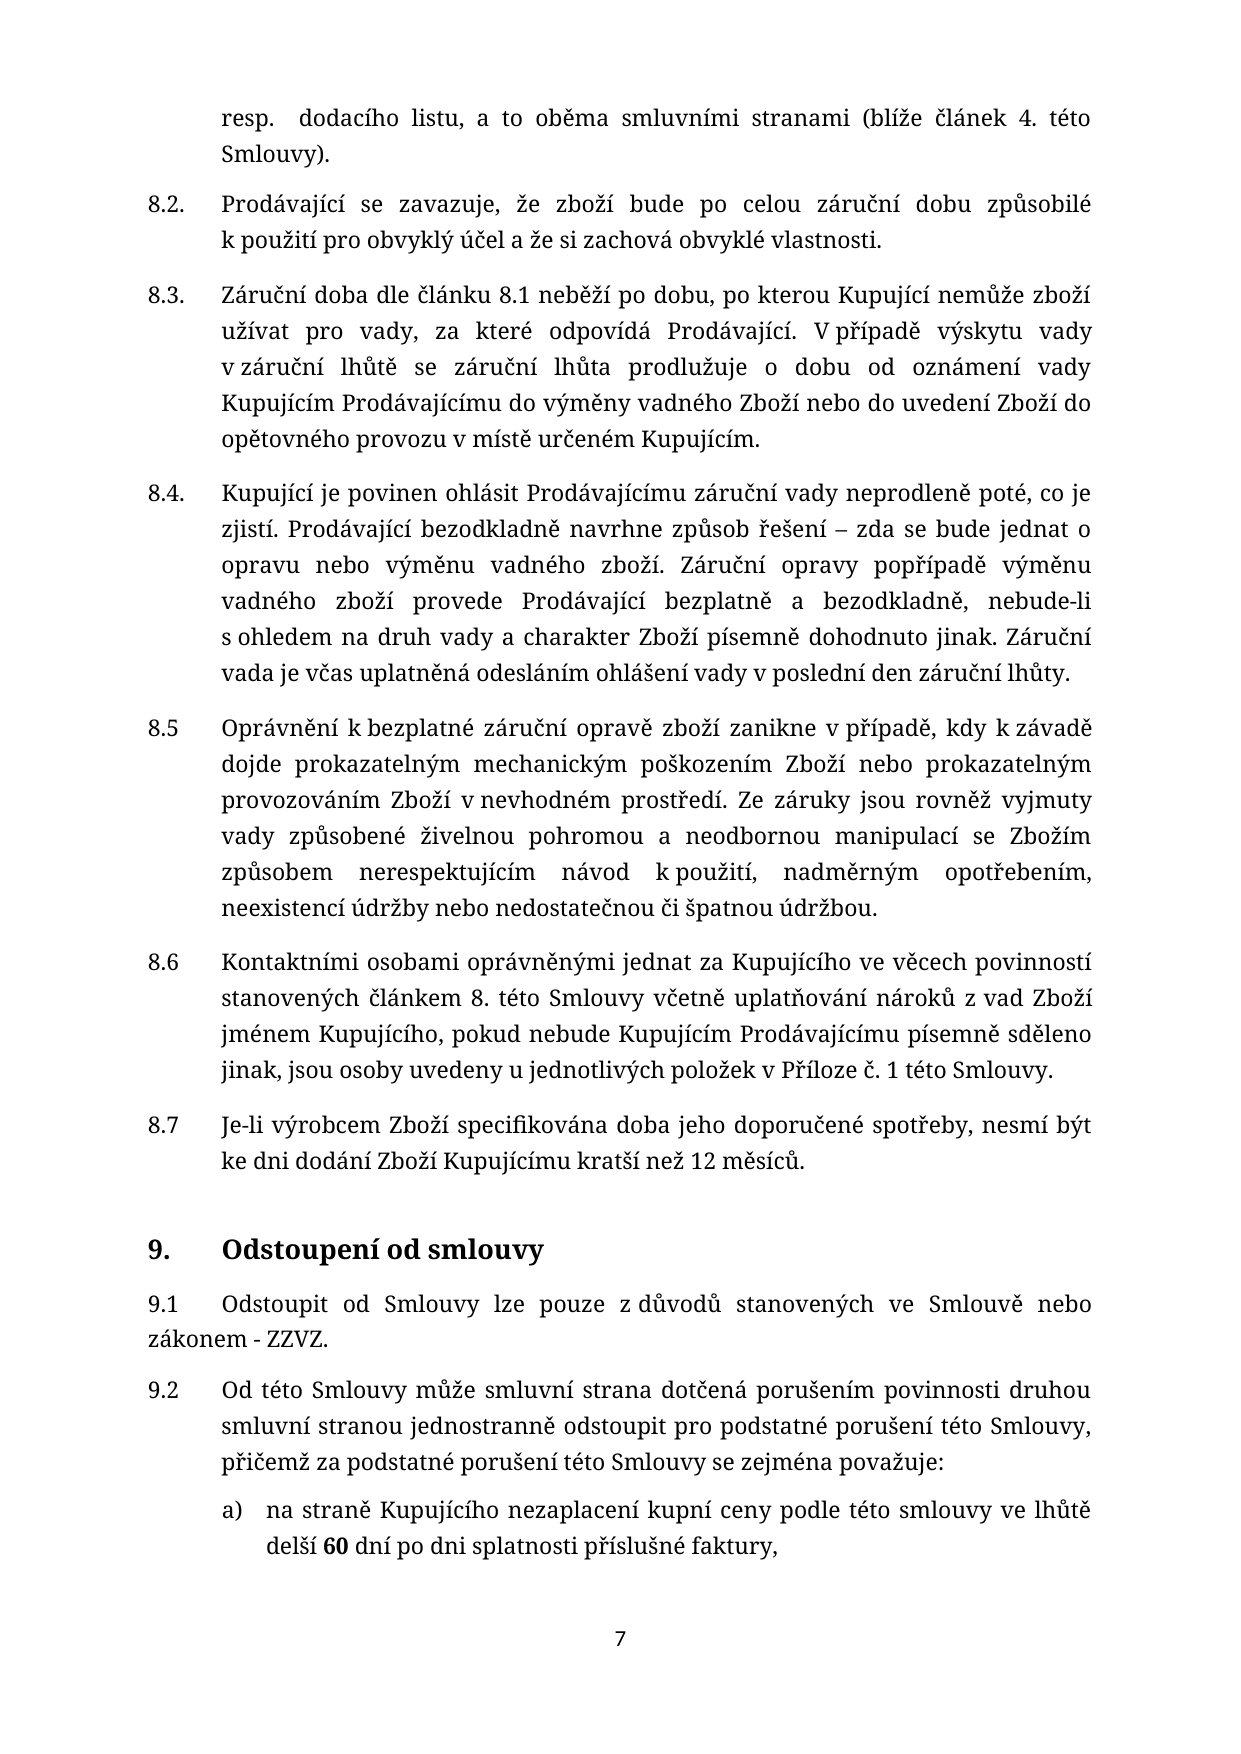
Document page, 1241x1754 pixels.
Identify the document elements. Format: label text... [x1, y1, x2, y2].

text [148, 102, 1092, 169]
text 8.4. Kupující je povinen ohlásit Prodávajícímu záruční vady neprodleně poté, co je zjistí. Prodávající bezodkladně navrhne způsob řešení – zda se bude jednat o opravu nebo výměnu vadného zboží. Záruční opravy popřípadě výměnu vadného zboží provede Prodávající bezplatně a bezodkladně, nebude-li s ohledem na druh vady a charakter Zboží písemně dohodnuto jinak. Záruční vada je včas uplatněná odesláním ohlášení vady v poslední den záruční lhůty. [148, 477, 1092, 688]
text 8.2. Prodávající se zavazuje, že zboží bude po celou záruční dobu způsobilé k použití pro obvyklý účel a že si zachová obvyklé vlastnosti. [148, 188, 1092, 256]
text 9.2 Od této Smlouvy může smluvní strana dotčená porušením povinnosti druhou smluvní stranou jednostranně odstoupit pro podstatné porušení této Smlouvy, přičemž za podstatné porušení této Smlouvy se zejména považuje: [148, 1374, 1092, 1477]
text 8.5 Oprávnění k bezplatné záruční opravě zboží zanikne v případě, kdy k závadě dojde prokazatelným mechanickým poškozením Zboží nebo prokazatelným provozováním Zboží v nevhodném prostředí. Ze záruky jsou rovněž vyjmuty vady způsobené živelnou pohromou a neodbornou manipulací se Zbožím způsobem nerespektujícím návod k použití, nadměrným opotřebením, neexistencí údržby nebo nedostatečnou či špatnou údržbou. [148, 712, 1092, 923]
list na straně Kupujícího nezaplacení kupní ceny podle této smlouvy ve lhůtě delší 60 dní po dni splatnosti příslušné faktury, [222, 1494, 1092, 1561]
text 8.7 Je-li výrobcem Zboží specifikována doba jeho doporučené spotřeby, nesmí být ke dni dodání Zboží Kupujícímu kratší než 12 měsíců. [148, 1109, 1092, 1176]
text 9.1 Odstoupit od Smlouvy lze pouze z důvodů stanovených ve Smlouvě nebo zákonem - ZZVZ. [148, 1287, 1092, 1355]
text 8.3. Záruční doba dle článku 8.1 neběží po dobu, po kterou Kupující nemůže zboží užívat pro vady, za které odpovídá Prodávající. V případě výskytu vady v záruční lhůtě se záruční lhůta prodlužuje o dobu od oznámení vady Kupujícím Prodávajícímu do výměny vadného Zboží nebo do uvedení Zboží do opětovného provozu v místě určeném Kupujícím. [148, 279, 1092, 454]
text 9. Odstoupení od smlouvy [148, 1231, 1092, 1267]
text 8.6 Kontaktními osobami oprávněnými jednat za Kupujícího ve věcech povinností stanovených článkem 8. této Smlouvy včetně uplatňování nároků z vad Zboží jménem Kupujícího, pokud nebude Kupujícím Prodávajícímu písemně sděleno jinak, jsou osoby uvedeny u jednotlivých položek v Příloze č. 1 této Smlouvy. [148, 946, 1092, 1085]
